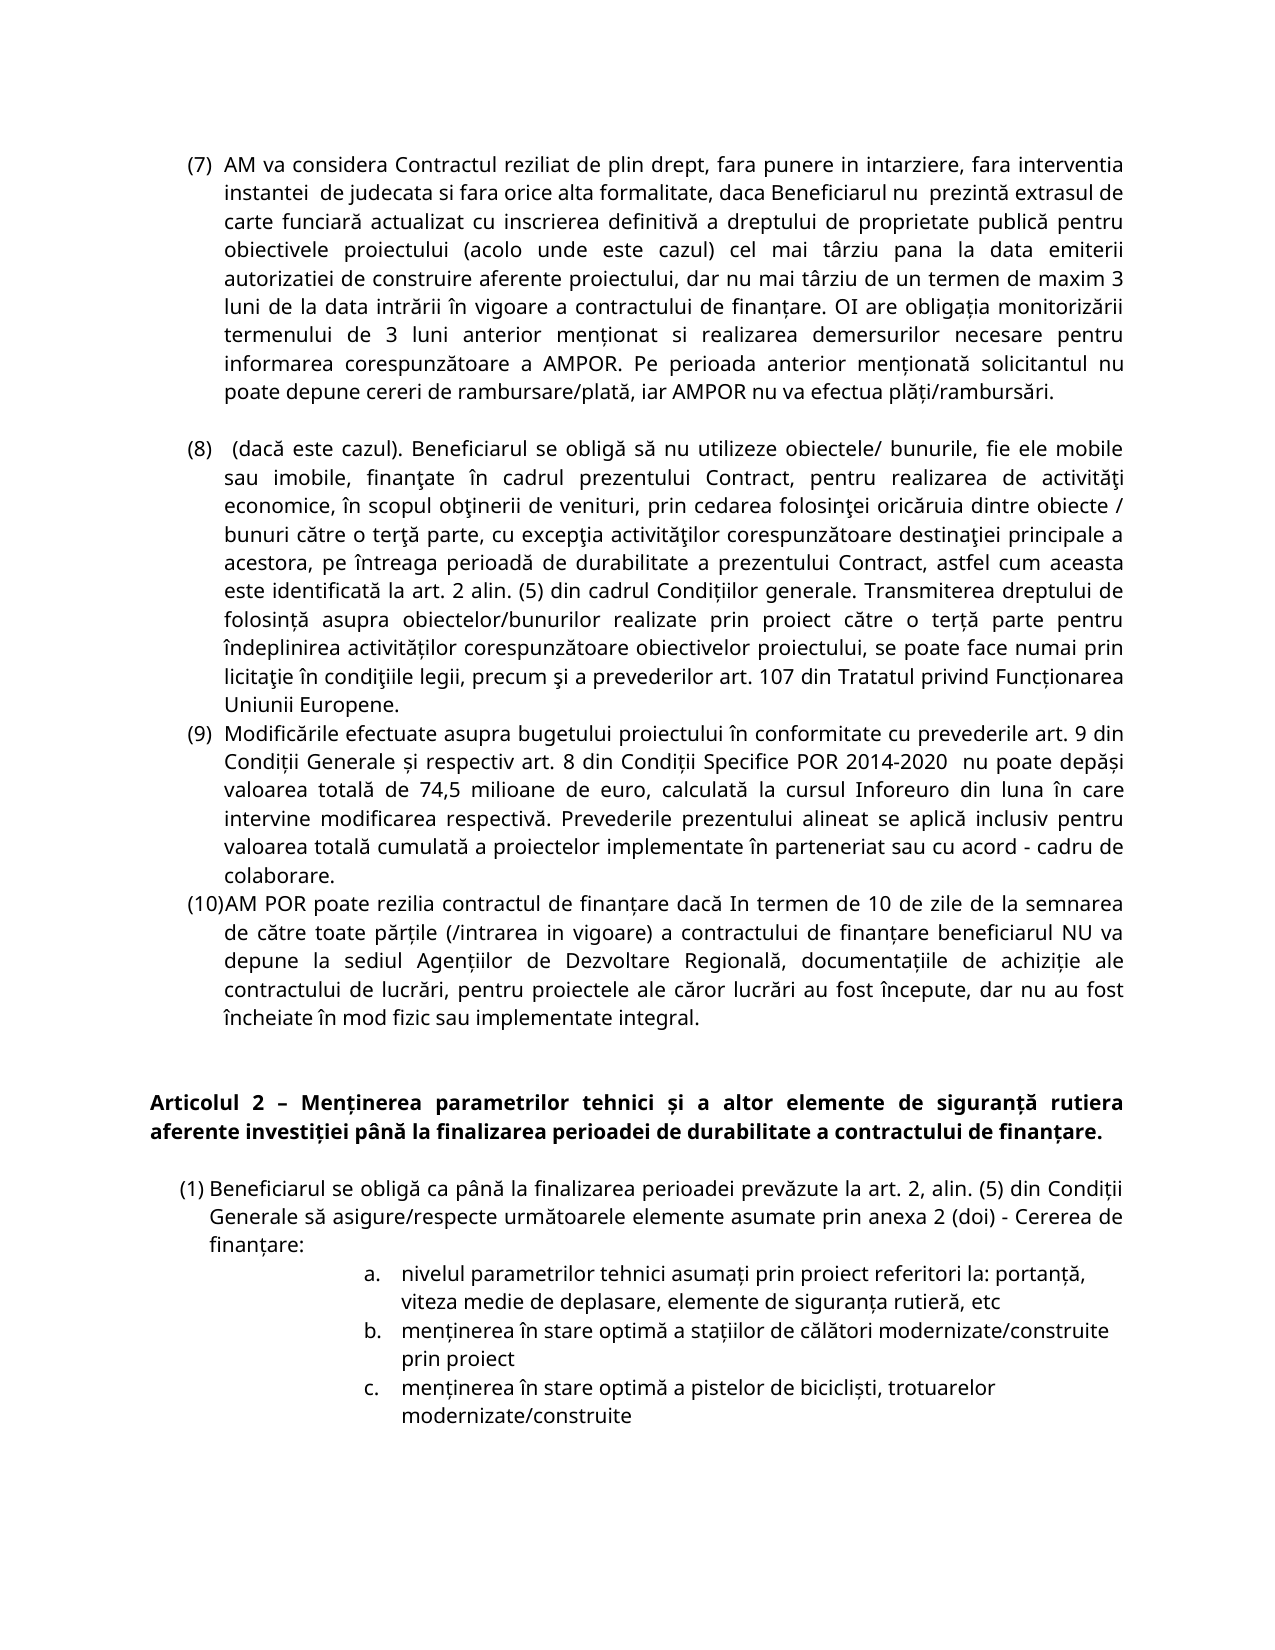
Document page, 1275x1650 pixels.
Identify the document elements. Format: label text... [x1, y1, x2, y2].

text Articolul 2 – Menținerea parametrilor tehnici și a altor elemente de siguranță rutiera aferente investiției până la finalizarea perioadei de durabilitate a contractului de finanțare. [150, 1088, 1125, 1145]
list Modificările efectuate asupra bugetului proiectului în conformitate cu prevederile art. 9 din Condiții Generale și respectiv art. 8 din Condiții Specifice POR 2014-2020 nu poate depăși valoarea totală de 74,5 milioane de euro, calculată la cursul Inforeuro din luna în care intervine modificarea respectivă. Prevederile prezentului alineat se aplică inclusiv pentru valoarea totală cumulată a proiectelor implementate în parteneriat sau cu acord - cadru de colaborare. [187, 719, 1125, 889]
list Beneficiarul se obligă ca până la finalizarea perioadei prevăzute la art. 2, alin. (5) din Condiții Generale să asigure/respecte următoarele elemente asumate prin anexa 2 (doi) - Cererea de finanțare: [179, 1174, 1125, 1259]
list menținerea în stare optimă a pistelor de bicicliști, trotuarelor modernizate/construite [363, 1373, 1125, 1430]
list (dacă este cazul). Beneficiarul se obligă să nu utilizeze obiectele/ bunurile, fie ele mobile sau imobile, finanţate în cadrul prezentului Contract, pentru realizarea de activităţi economice, în scopul obţinerii de venituri, prin cedarea folosinţei oricăruia dintre obiecte / bunuri către o terţă parte, cu excepţia activităţilor corespunzătoare destinaţiei principale a acestora, pe întreaga perioadă de durabilitate a prezentului Contract, astfel cum aceasta este identificată la art. 2 alin. (5) din cadrul Condițiilor generale. Transmiterea dreptului de folosință asupra obiectelor/bunurilor realizate prin proiect către o terță parte pentru îndeplinirea activităților corespunzătoare obiectivelor proiectului, se poate face numai prin licitaţie în condiţiile legii, precum şi a prevederilor art. 107 din Tratatul privind Funcționarea Uniunii Europene. [187, 434, 1125, 719]
list AM va considera Contractul reziliat de plin drept, fara punere in intarziere, fara interventia instantei de judecata si fara orice alta formalitate, daca Beneficiarul nu prezintă extrasul de carte funciară actualizat cu inscrierea definitivă a dreptului de proprietate publică pentru obiectivele proiectului (acolo unde este cazul) cel mai târziu pana la data emiterii autorizatiei de construire aferente proiectului, dar nu mai târziu de un termen de maxim 3 luni de la data intrării în vigoare a contractului de finanțare. OI are obligația monitorizării termenului de 3 luni anterior menționat si realizarea demersurilor necesare pentru informarea corespunzătoare a AMPOR. Pe perioada anterior menționată solicitantul nu poate depune cereri de rambursare/plată, iar AMPOR nu va efectua plăți/rambursări. [187, 150, 1125, 406]
list nivelul parametrilor tehnici asumați prin proiect referitori la: portanță, viteza medie de deplasare, elemente de siguranța rutieră, etc [363, 1259, 1125, 1316]
list menținerea în stare optimă a stațiilor de călători modernizate/construite prin proiect [363, 1316, 1125, 1373]
list AM POR poate rezilia contractul de finanțare dacă In termen de 10 de zile de la semnarea de către toate părțile (/intrarea in vigoare) a contractului de finanțare beneficiarul NU va depune la sediul Agențiilor de Dezvoltare Regională, documentațiile de achiziție ale contractului de lucrări, pentru proiectele ale căror lucrări au fost începute, dar nu au fost încheiate în mod fizic sau implementate integral. [187, 889, 1125, 1032]
